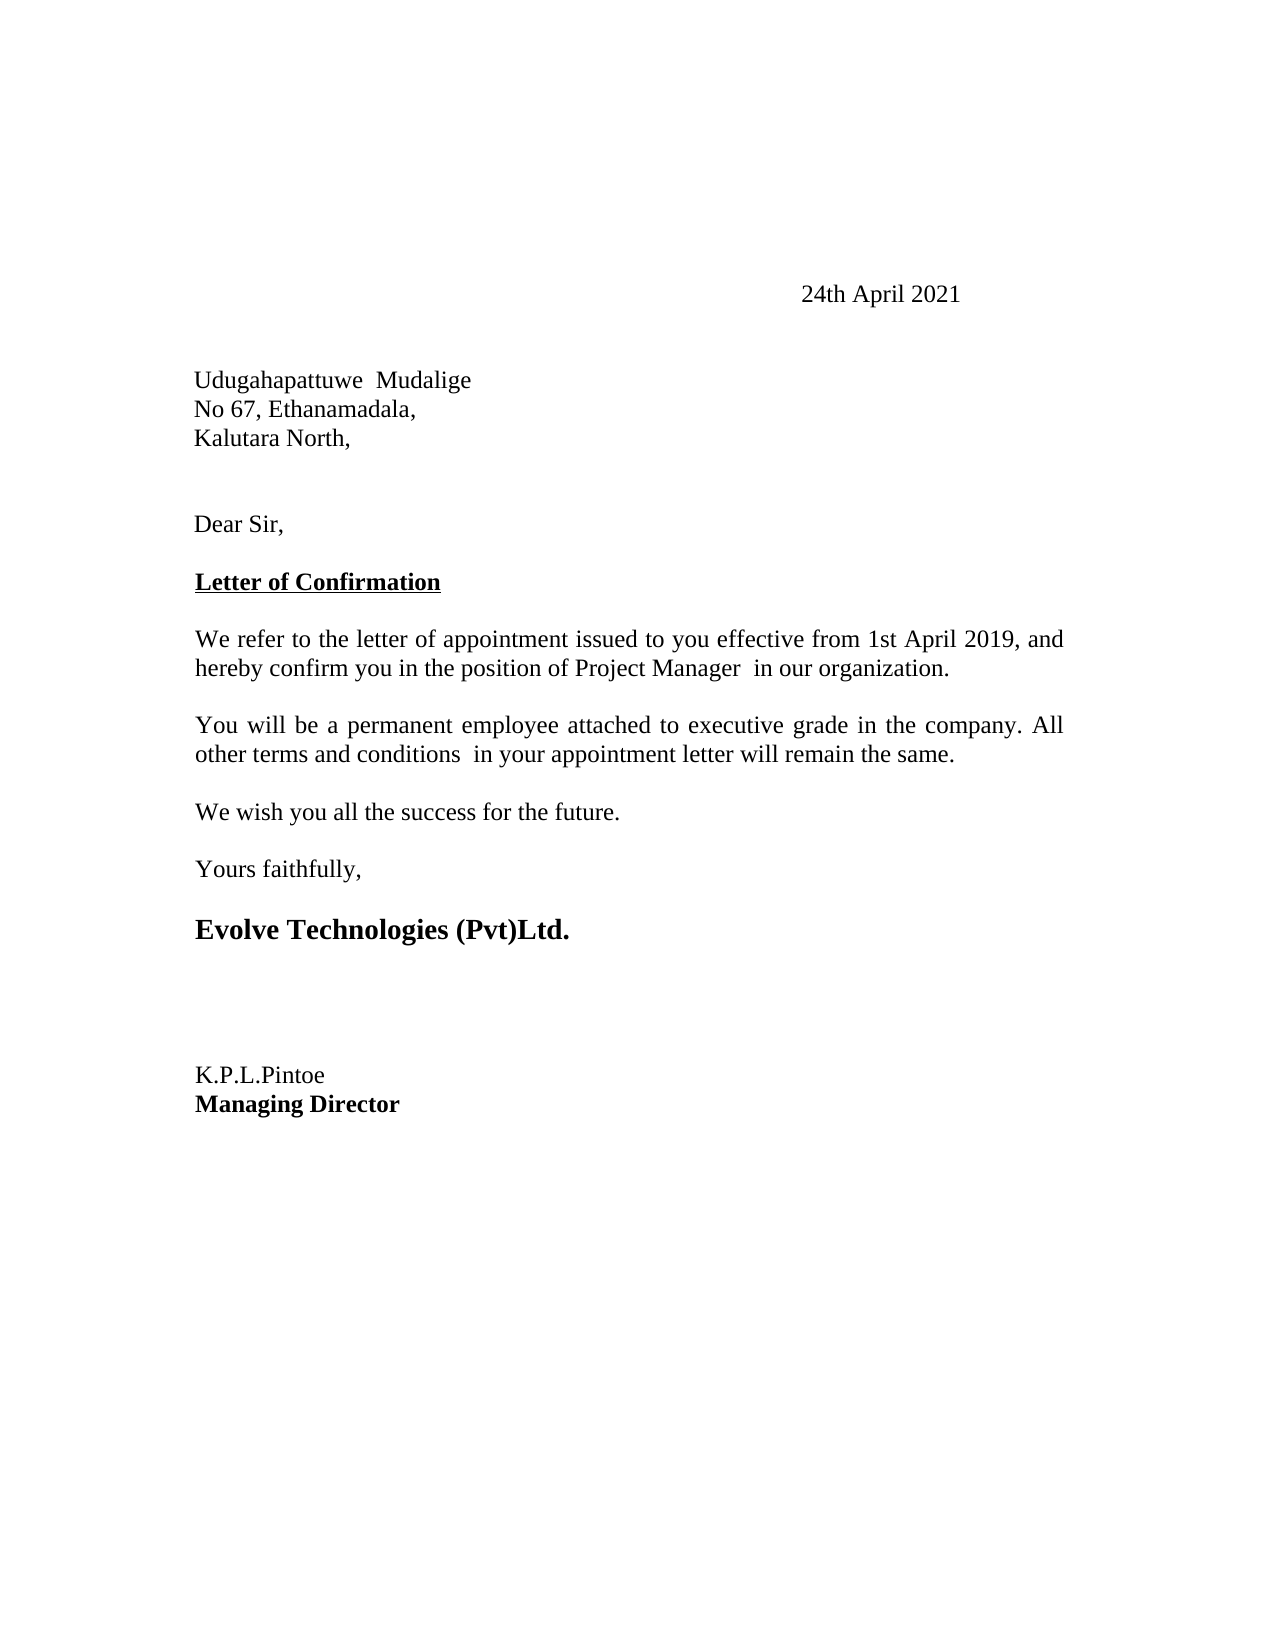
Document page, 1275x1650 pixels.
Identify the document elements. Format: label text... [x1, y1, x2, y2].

text We refer to the letter of appointment issued to you effective from 1st April 2019, and hereby confirm you in the position of Project Manager in our organization. [195, 624, 1065, 682]
text No 67, Ethanamadala, [150, 394, 1125, 423]
text 24th April 2021 [195, 279, 1065, 308]
text Managing Director [195, 1089, 1065, 1118]
text K.P.L.Pintoe [195, 1060, 1065, 1089]
text Udugahapattuwe Mudalige [150, 366, 1125, 394]
text Dear Sir, [150, 509, 1125, 538]
text Letter of Confirmation [195, 567, 1065, 596]
text Evolve Technologies (Pvt)Ltd. [195, 912, 1065, 945]
text Kalutara North, [150, 423, 1125, 452]
text You will be a permanent employee attached to executive grade in the company. All other terms and conditions in your appointment letter will remain the same. [195, 711, 1065, 768]
text We wish you all the success for the future. [195, 797, 1065, 826]
text Yours faithfully, [195, 854, 1065, 883]
